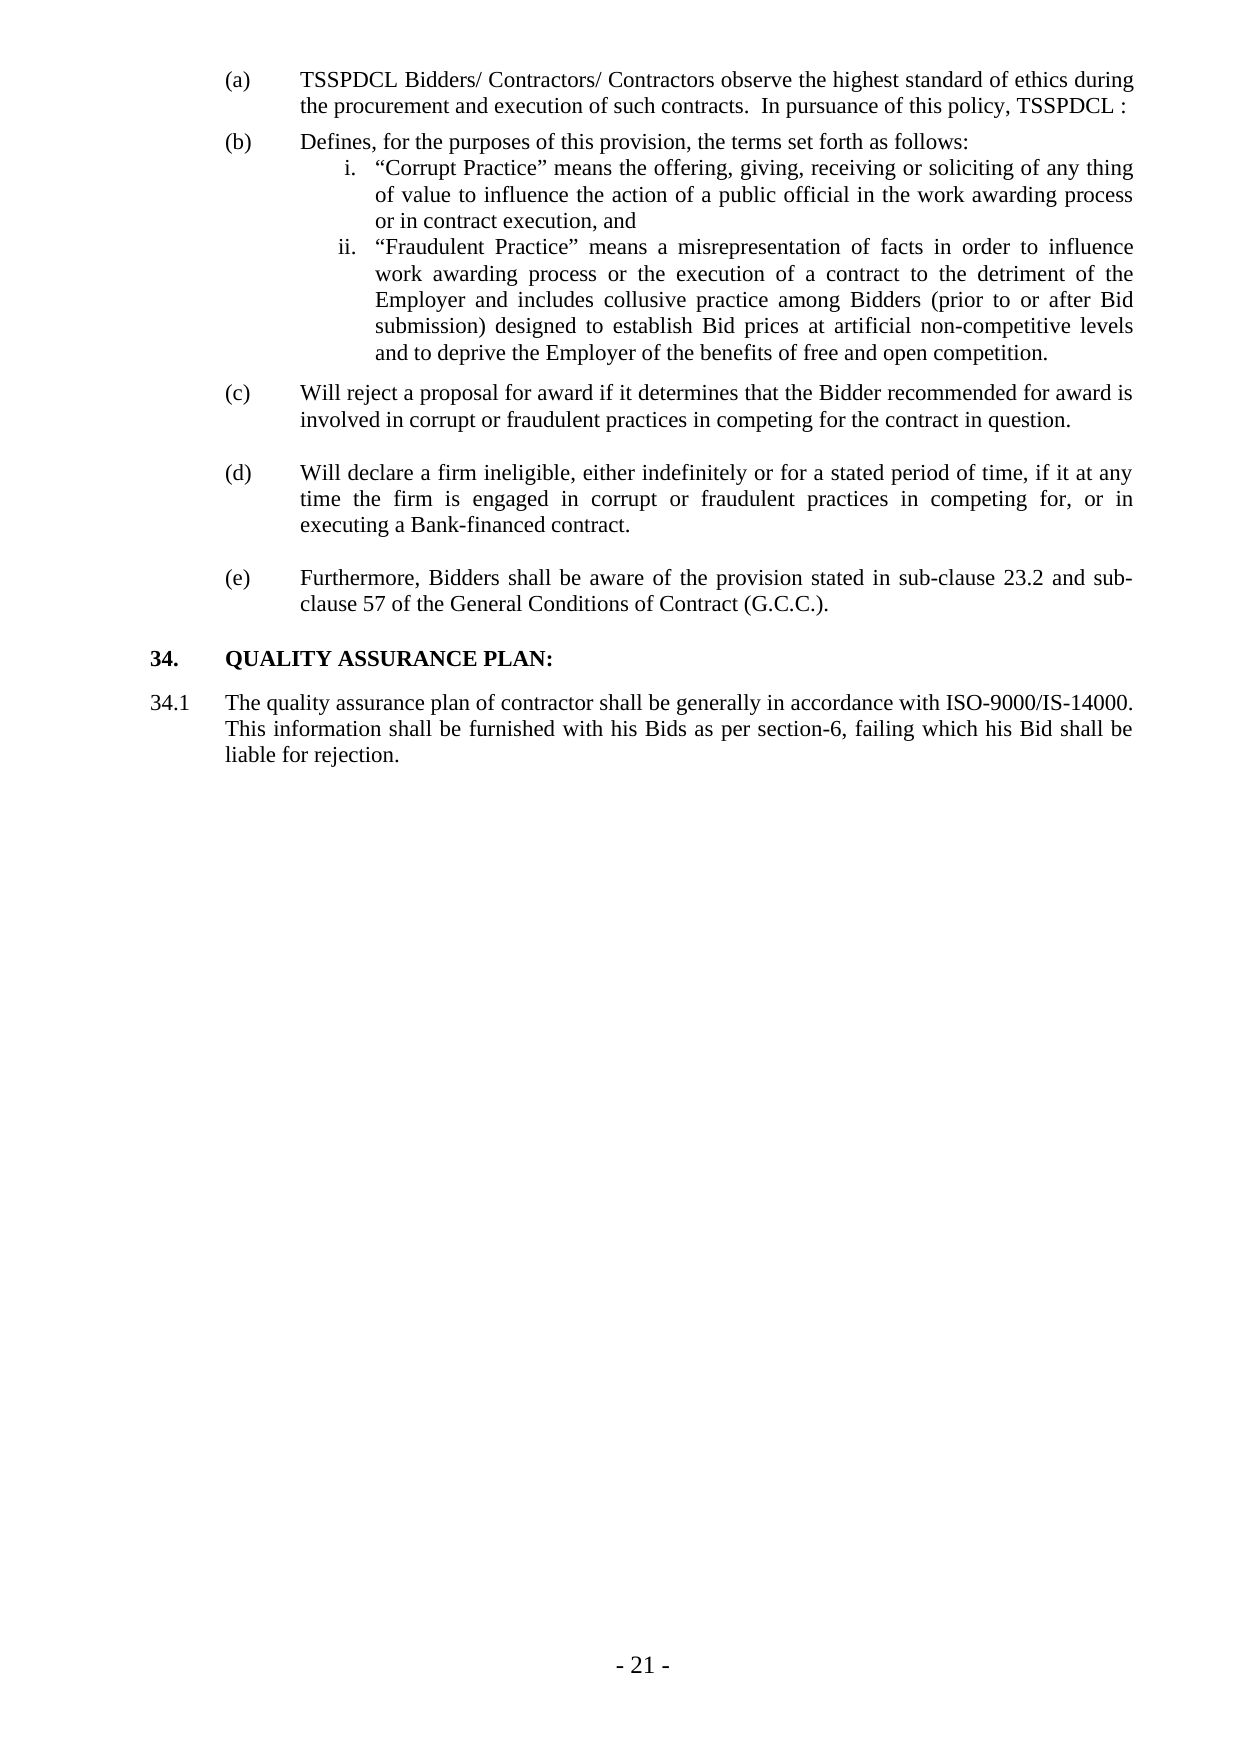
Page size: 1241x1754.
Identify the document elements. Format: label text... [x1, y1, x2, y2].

text 34.1 The quality assurance plan of contractor shall be generally in accordance with ISO-9000/IS-14000. This information shall be furnished with his Bids as per section-6, failing which his Bid shall be liable for rejection. [150, 688, 1135, 768]
list “Fraudulent Practice” means a misrepresentation of facts in order to influence work awarding process or the execution of a contract to the detriment of the Employer and includes collusive practice among Bidders (prior to or after Bid submission) designed to establish Bid prices at artificial non-competitive levels and to deprive the Employer of the benefits of free and open competition. [356, 233, 1135, 365]
list Defines, for the purposes of this provision, the terms set forth as follows: [225, 128, 1135, 154]
list Will declare a firm ineligible, either indefinitely or for a stated period of time, if it at any time the firm is engaged in corrupt or fraudulent practices in competing for, or in executing a Bank-financed contract. [225, 458, 1135, 538]
list “Corrupt Practice” means the offering, giving, receiving or soliciting of any thing of value to influence the action of a public official in the work awarding process or in contract execution, and [356, 154, 1135, 233]
list Will reject a proposal for award if it determines that the Bidder recommended for award is involved in corrupt or fraudulent practices in competing for the contract in question. [225, 379, 1135, 432]
list TSSPDCL Bidders/ Contractors/ Contractors observe the highest standard of ethics during the procurement and execution of such contracts. In pursuance of this policy, TSSPDCL : [225, 66, 1135, 118]
text (e) Furthermore, Bidders shall be aware of the provision stated in sub-clause 23.2 and sub-clause 57 of the General Conditions of Contract (G.C.C.). [225, 564, 1135, 617]
text 34. QUALITY ASSURANCE PLAN: [150, 645, 1135, 672]
